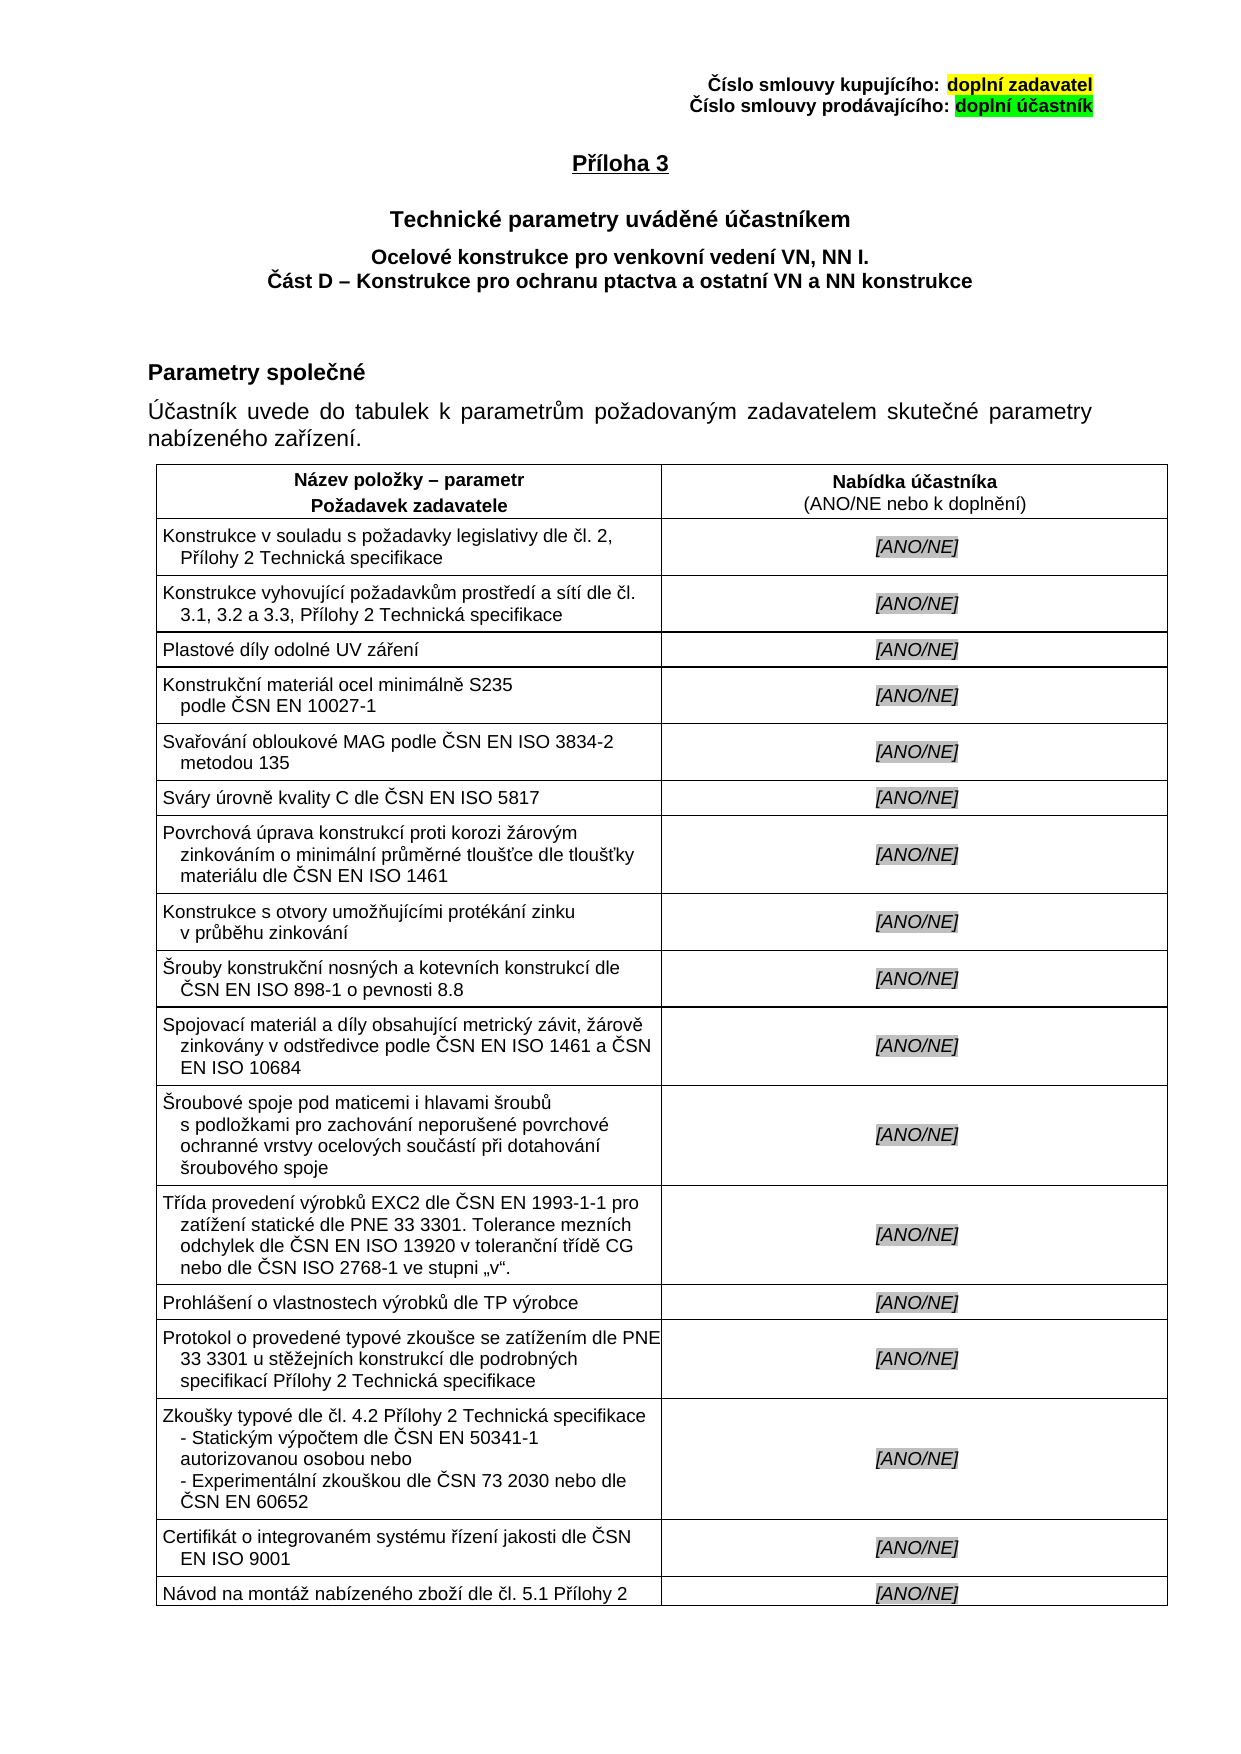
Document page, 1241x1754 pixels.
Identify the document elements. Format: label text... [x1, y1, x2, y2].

table_cell [ANO/NE] [662, 724, 1167, 780]
table_cell Plastové díly odolné UV záření [157, 633, 661, 666]
table_cell [ANO/NE] [662, 951, 1167, 1006]
text Technické parametry uváděné účastníkem [148, 206, 1093, 232]
text Část D – Konstrukce pro ochranu ptactva a ostatní VN a NN konstrukce [148, 269, 1093, 293]
table_cell [ANO/NE] [662, 1008, 1167, 1085]
table_header Nabídka účastníka (ANO/NE nebo k doplnění) [662, 465, 1167, 518]
text Parametry společné [148, 359, 1093, 386]
table_cell Zkoušky typové dle čl. 4.2 Přílohy 2 Technická specifikace - Statickým výpočtem dle ČSN EN 50341-1 autorizovanou osobou nebo - Experimentální zkouškou dle ČSN 73 2030 nebo dle ČSN EN 60652 [157, 1399, 661, 1519]
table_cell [157, 1577, 661, 1604]
table_cell [ANO/NE] [662, 1285, 1167, 1319]
table_cell [ANO/NE] [662, 781, 1167, 815]
table_cell Certifikát o integrovaném systému řízení jakosti dle ČSN EN ISO 9001 [157, 1520, 661, 1576]
table_cell [ANO/NE] [662, 1520, 1167, 1576]
table_cell [ANO/NE] [662, 1320, 1167, 1398]
text Příloha 3 [148, 148, 1093, 177]
table_cell Šroubové spoje pod maticemi i hlavami šroubů s podložkami pro zachování neporušené povrchové ochranné vrstvy ocelových součástí při dotahování šroubového spoje [157, 1086, 661, 1184]
table_cell [ANO/NE] [662, 1399, 1167, 1519]
table_cell Šrouby konstrukční nosných a kotevních konstrukcí dle ČSN EN ISO 898-1 o pevnosti 8.8 [157, 951, 661, 1006]
table_header Název položky – parametr Požadavek zadavatele [157, 465, 661, 518]
table_cell Protokol o provedené typové zkoušce se zatížením dle PNE 33 3301 u stěžejních konstrukcí dle podrobných specifikací Přílohy 2 Technická specifikace [157, 1320, 661, 1398]
table_cell Konstrukce s otvory umožňujícími protékání zinku v průběhu zinkování [157, 894, 661, 950]
table_cell Konstrukční materiál ocel minimálně S235 podle ČSN EN 10027-1 [157, 668, 661, 723]
table_cell [ANO/NE] [662, 633, 1167, 666]
table_cell Prohlášení o vlastnostech výrobků dle TP výrobce [157, 1285, 661, 1319]
table_cell [ANO/NE] [662, 894, 1167, 950]
text Účastník uvede do tabulek k parametrům požadovaným zadavatelem skutečné parametry nabízeného zařízení. [148, 398, 1093, 451]
table_cell Svařování obloukové MAG podle ČSN EN ISO 3834-2 metodou 135 [157, 724, 661, 780]
table_cell Sváry úrovně kvality C dle ČSN EN ISO 5817 [157, 781, 661, 815]
table_cell [ANO/NE] [662, 1186, 1167, 1284]
table_cell Konstrukce vyhovující požadavkům prostředí a sítí dle čl. 3.1, 3.2 a 3.3, Přílohy 2 Technická specifikace [157, 576, 661, 631]
table_cell Třída provedení výrobků EXC2 dle ČSN EN 1993-1-1 pro zatížení statické dle PNE 33 3301. Tolerance mezních odchylek dle ČSN EN ISO 13920 v toleranční třídě CG nebo dle ČSN ISO 2768-1 ve stupni „v“. [157, 1186, 661, 1284]
table_cell [ANO/NE] [662, 1577, 1167, 1604]
text Ocelové konstrukce pro venkovní vedení VN, NN I. [148, 245, 1093, 269]
table_cell Povrchová úprava konstrukcí proti korozi žárovým zinkováním o minimální průměrné tloušťce dle tloušťky materiálu dle ČSN EN ISO 1461 [157, 816, 661, 893]
table_cell [ANO/NE] [662, 668, 1167, 723]
table_cell [ANO/NE] [662, 1086, 1167, 1184]
table_cell [ANO/NE] [662, 816, 1167, 893]
table_cell [ANO/NE] [662, 519, 1167, 575]
table_cell Spojovací materiál a díly obsahující metrický závit, žárově zinkovány v odstředivce podle ČSN EN ISO 1461 a ČSN EN ISO 10684 [157, 1008, 661, 1085]
table_cell [ANO/NE] [662, 576, 1167, 631]
table_cell Konstrukce v souladu s požadavky legislativy dle čl. 2, Přílohy 2 Technická specifikace [157, 519, 661, 575]
